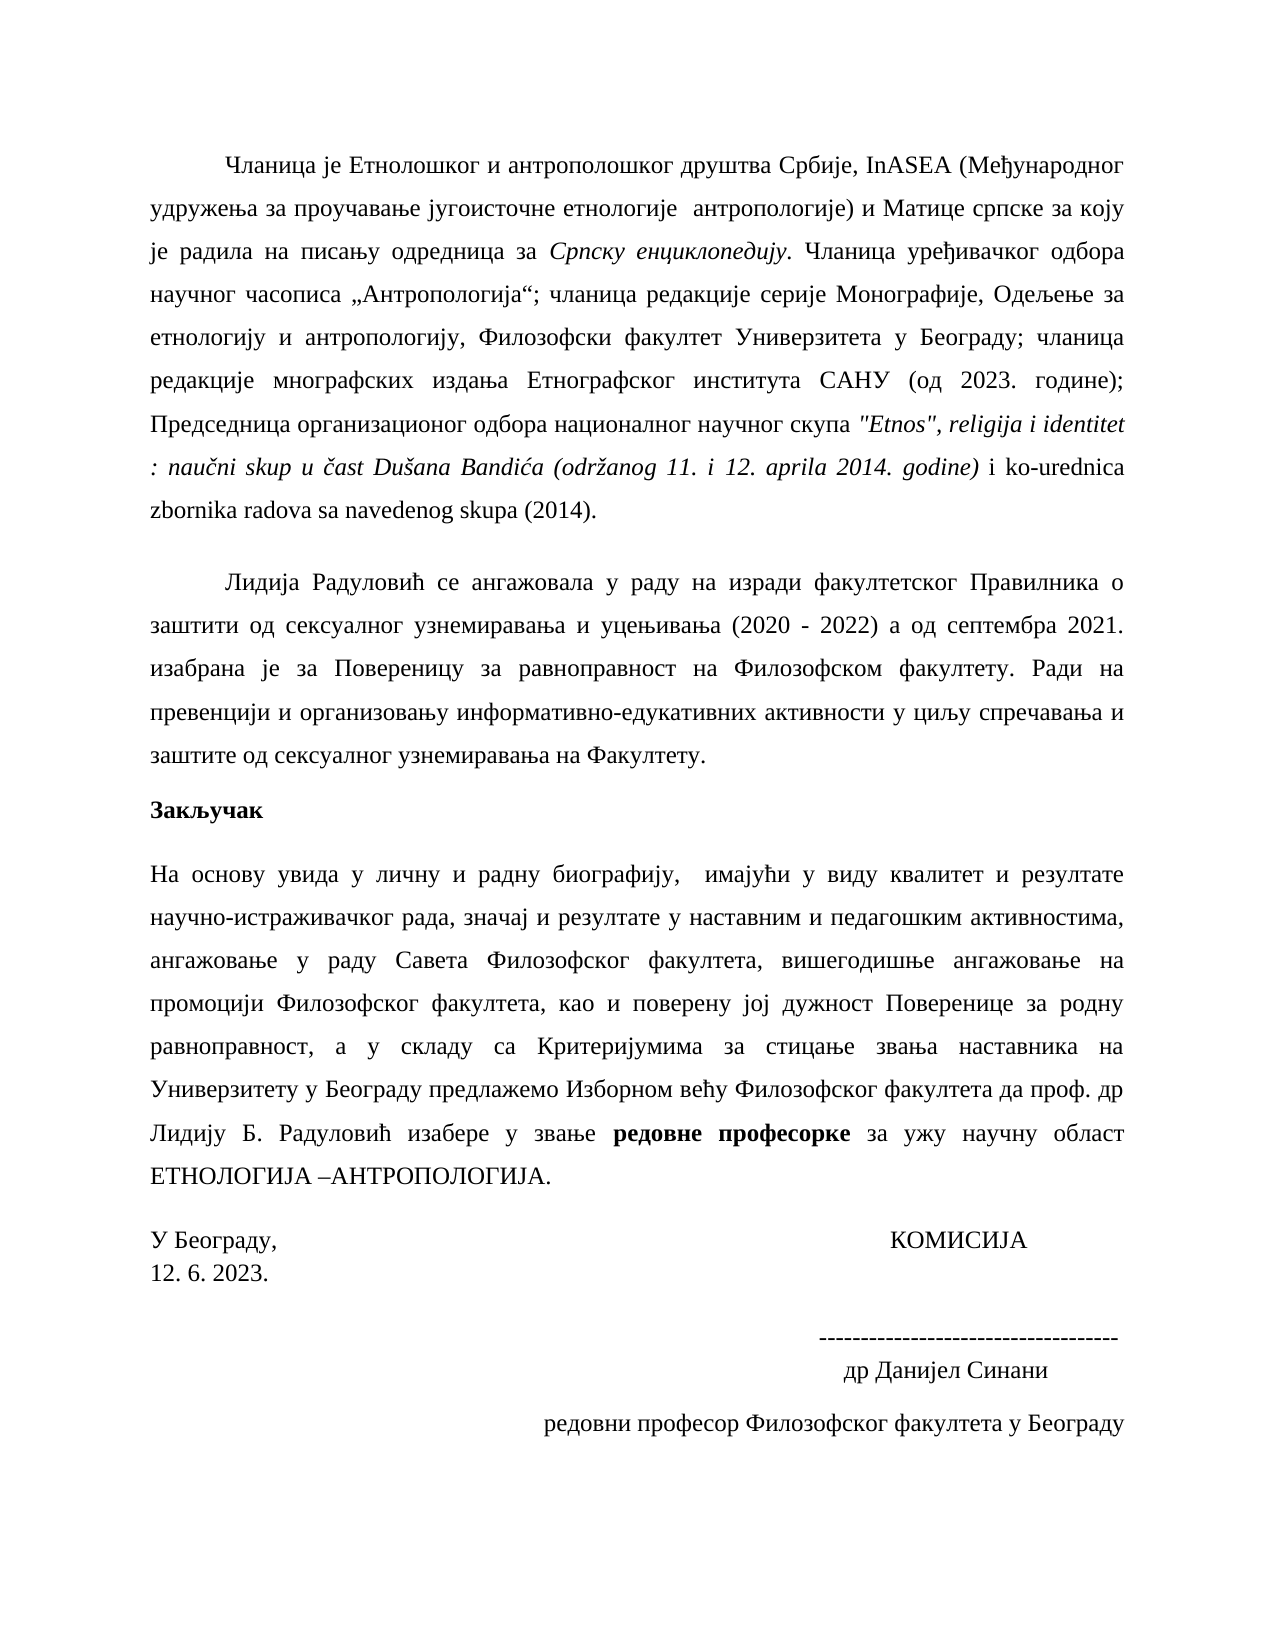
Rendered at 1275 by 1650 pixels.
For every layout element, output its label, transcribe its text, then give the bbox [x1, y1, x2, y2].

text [150, 1408, 1125, 1437]
text ------------------------------------ [150, 1322, 1125, 1350]
text 12. 6. 2023. [150, 1258, 1125, 1286]
text У Београду, КОМИСИЈА [150, 1225, 1125, 1253]
text На основу увида у личну и радну биографију, имајући у виду квалитет и резултате научно-истраживачког рада, значај и резултате у наставним и педагошким активностима, ангажовање у раду Савета Филозофског факултета, вишегодишње ангажовање на промоцији Филозофског факултета, као и поверену јој дужност Поверенице за родну равноправност, а у складу са Критеријумима за стицање звања наставника на Универзитету у Београду предлажемо Изборном већу Филозофског факултета да проф. др Лидију Б. Радуловић изабере у звање редовне професорке за ужу научну област ЕТНОЛОГИЈА ‒АНТРОПОЛОГИЈА. [150, 859, 1125, 1189]
text Закључак [150, 795, 1125, 824]
text др Данијел Синани [150, 1355, 1125, 1383]
text Чланица је Етнолошког и антрополошког друштва Србије, InASEA (Међународног удружења за проучавање југоисточне етнологије антропологије) и Матице српске за коју је радила на писању одредница за Српску енциклопедију. Чланица уређивачког одбора научног часописа „Антропологија“; чланица редакције серије Монографије, Одељење за етнологију и антропологију, Филозофски факултет Универзитета у Београду; чланица редакције мнографских издања Етнографског института САНУ (од 2023. године); Председница организационог одбора националног научног скупа "Etnos", religija i identitet : naučni skup u čast Dušana Bandića (održanog 11. i 12. aprila 2014. godine) i ko-urednica zbornika radova sa navedenog skupa (2014). [150, 150, 1125, 524]
text Лидија Радуловић се ангажовала у раду на изради факултетског Правилника о заштити од сексуалног узнемиравања и уцењивања (2020 - 2022) а од септембра 2021. изабрана је за Повереницу за равноправност на Филозофском факултету. Ради на превенцији и организовању информативно-едукативних активности у циљу спречавања и заштите од сексуалног узнемиравања на Факултету. [150, 567, 1125, 768]
